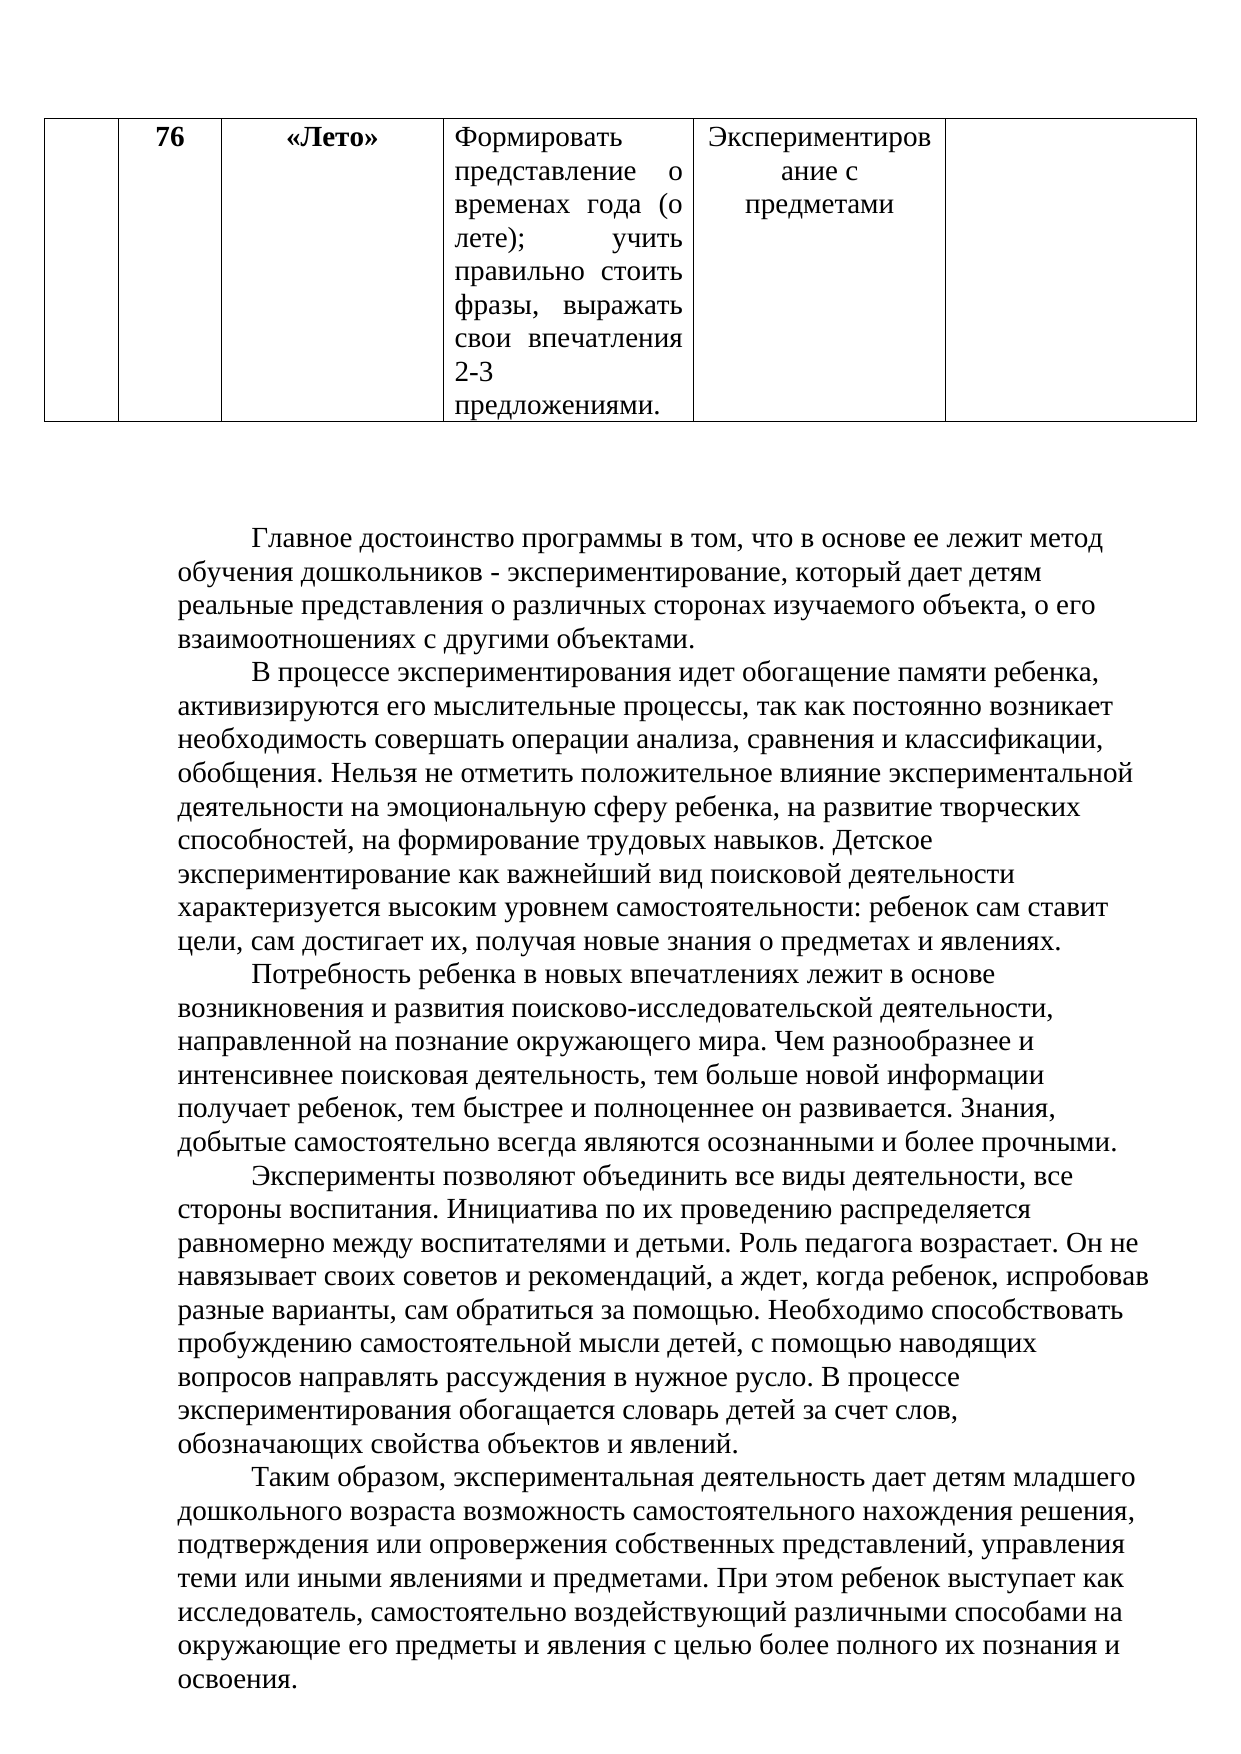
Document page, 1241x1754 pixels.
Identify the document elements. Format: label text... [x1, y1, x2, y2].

table_cell Экспериментирование с предметами [694, 119, 945, 421]
table_cell [946, 119, 1196, 421]
table_cell 76 [119, 119, 221, 421]
text Главное достоинство программы в том, что в основе ее лежит метод обучения дошкольников - экспериментирование, который дает детям реальные представления о различных сторонах изучаемого объекта, о его взаимоотношениях с другими объектами. [177, 520, 1152, 654]
text Эксперименты позволяют объединить все виды деятельности, все стороны воспитания. Инициатива по их проведению распределяется равномерно между воспитателями и детьми. Роль педагога возрастает. Он не навязывает своих советов и рекомендаций, а ждет, когда ребенок, испробовав разные варианты, сам обратиться за помощью. Необходимо способствовать пробуждению самостоятельной мысли детей, с помощью наводящих вопросов направлять рассуждения в нужное русло. В процессе экспериментирования обогащается словарь детей за счет слов, обозначающих свойства объектов и явлений. [177, 1158, 1152, 1459]
text В процессе экспериментирования идет обогащение памяти ребенка, активизируются его мыслительные процессы, так как постоянно возникает необходимость совершать операции анализа, сравнения и классификации, обобщения. Нельзя не отметить положительное влияние экспериментальной деятельности на эмоциональную сферу ребенка, на развитие творческих способностей, на формирование трудовых навыков. Детское экспериментирование как важнейший вид поисковой деятельности характеризуется высоким уровнем самостоятельности: ребенок сам ставит цели, сам достигает их, получая новые знания о предметах и явлениях. [177, 654, 1152, 956]
text Потребность ребенка в новых впечатлениях лежит в основе возникновения и развития поисково-исследовательской деятельности, направленной на познание окружающего мира. Чем разнообразнее и интенсивнее поисковая деятельность, тем больше новой информации получает ребенок, тем быстрее и полноценнее он развивается. Знания, добытые самостоятельно всегда являются осознанными и более прочными. [177, 956, 1152, 1158]
table_cell «Лето» [222, 119, 443, 421]
text Таким образом, экспериментальная деятельность дает детям младшего дошкольного возраста возможность самостоятельного нахождения решения, подтверждения или опровержения собственных представлений, управления теми или иными явлениями и предметами. При этом ребенок выступает как исследователь, самостоятельно воздействующий различными способами на окружающие его предметы и явления с целью более полного их познания и освоения. [177, 1459, 1152, 1694]
table_cell Формировать представление о временах года (о лете); учить правильно стоить фразы, выражать свои впечатления 2-3 предложениями. [444, 119, 693, 421]
